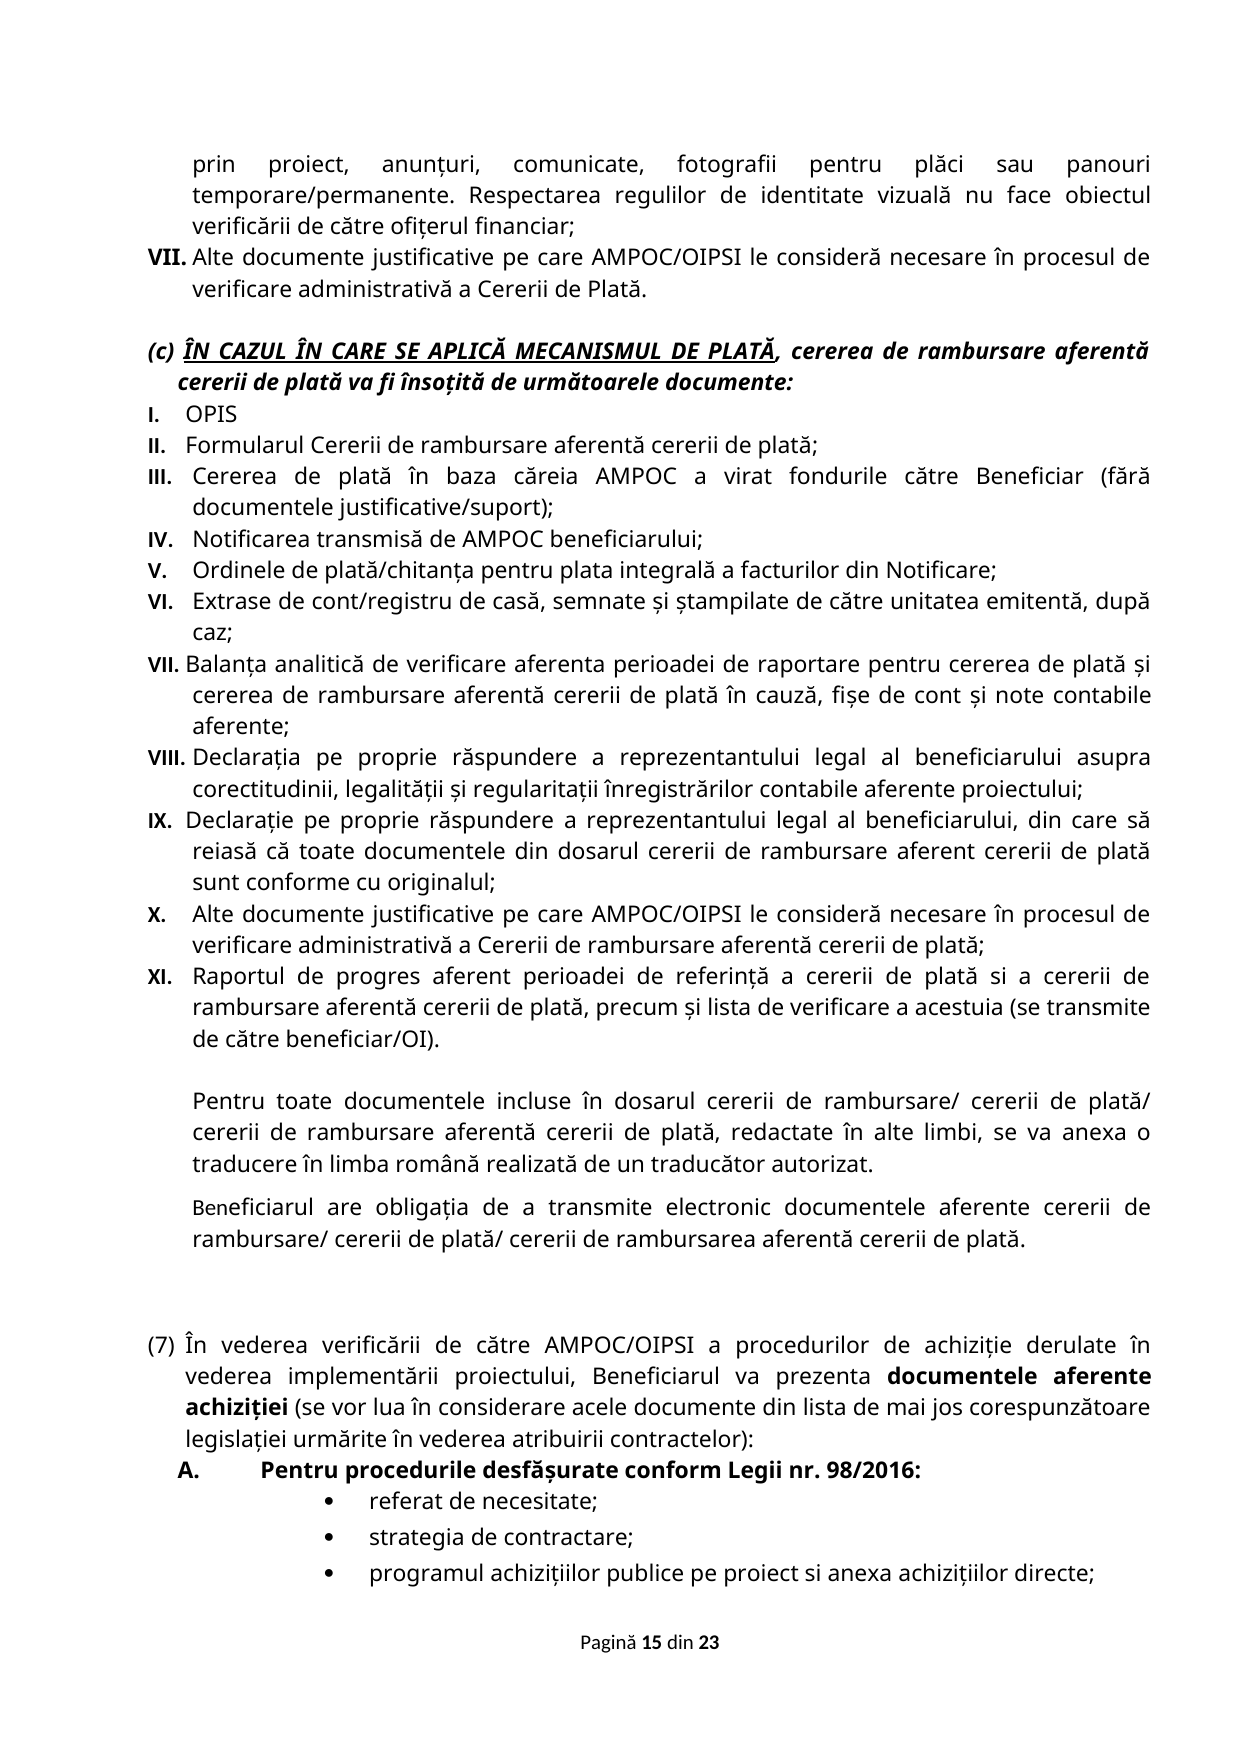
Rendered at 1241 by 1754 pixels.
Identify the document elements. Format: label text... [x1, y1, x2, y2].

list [148, 148, 1152, 241]
text Pentru toate documentele incluse în dosarul cererii de rambursare/ cererii de plată/ cererii de rambursare aferentă cererii de plată, redactate în alte limbi, se va anexa o traducere în limba română realizată de un traducător autorizat. [192, 1085, 1152, 1179]
list Formularul Cererii de rambursare aferentă cererii de plată; [148, 429, 1152, 460]
list Cererea de plată în baza căreia AMPOC a virat fondurile către Beneficiar (fără documentele justificative/suport); [148, 460, 1152, 523]
list Notificarea transmisă de AMPOC beneficiarului; [148, 523, 1152, 554]
list strategia de contractare; [325, 1521, 1122, 1552]
list OPIS [148, 398, 1152, 429]
list Balanţa analitică de verificare aferenta perioadei de raportare pentru cererea de plată şi cererea de rambursare aferentă cererii de plată în cauză, fișe de cont și note contabile aferente; [148, 648, 1152, 741]
list referat de necesitate; [325, 1485, 1122, 1516]
list programul achiziţiilor publice pe proiect si anexa achiziţiilor directe; [325, 1557, 1122, 1588]
list Raportul de progres aferent perioadei de referinţă a cererii de plată si a cererii de rambursare aferentă cererii de plată, precum şi lista de verificare a acestuia (se transmite de către beneficiar/OI). [148, 960, 1152, 1054]
list Alte documente justificative pe care AMPOC/OIPSI le consideră necesare în procesul de verificare administrativă a Cererii de Plată. [148, 241, 1152, 304]
list Ordinele de plată/chitanța pentru plata integrală a facturilor din Notificare; [148, 554, 1152, 585]
list În vederea verificării de către AMPOC/OIPSI a procedurilor de achiziţie derulate în vederea implementării proiectului, Beneficiarul va prezenta documentele aferente achiziţiei (se vor lua în considerare acele documente din lista de mai jos corespunzătoare legislaţiei urmărite în vederea atribuirii contractelor): [148, 1329, 1152, 1454]
text Beneficiarul are obligaţia de a transmite electronic documentele aferente cererii de rambursare/ cererii de plată/ cererii de rambursarea aferentă cererii de plată. [192, 1191, 1152, 1254]
list Alte documente justificative pe care AMPOC/OIPSI le consideră necesare în procesul de verificare administrativă a Cererii de rambursare aferentă cererii de plată; [148, 898, 1152, 960]
list Pentru procedurile desfăşurate conform Legii nr. 98/2016: [177, 1454, 1152, 1485]
list Declaraţie pe proprie răspundere a reprezentantului legal al beneficiarului, din care să reiasă că toate documentele din dosarul cererii de rambursare aferent cererii de plată sunt conforme cu originalul; [148, 804, 1152, 898]
list Declaraţia pe proprie răspundere a reprezentantului legal al beneficiarului asupra corectitudinii, legalităţii şi regularitaţii înregistrărilor contabile aferente proiectului; [148, 741, 1152, 804]
list Extrase de cont/registru de casă, semnate şi ştampilate de către unitatea emitentă, după caz; [148, 585, 1152, 648]
text (c) ÎN CAZUL ÎN CARE SE APLICĂ MECANISMUL DE PLATĂ, cererea de rambursare aferentă cererii de plată va fi însoţită de următoarele documente: [148, 335, 1152, 398]
